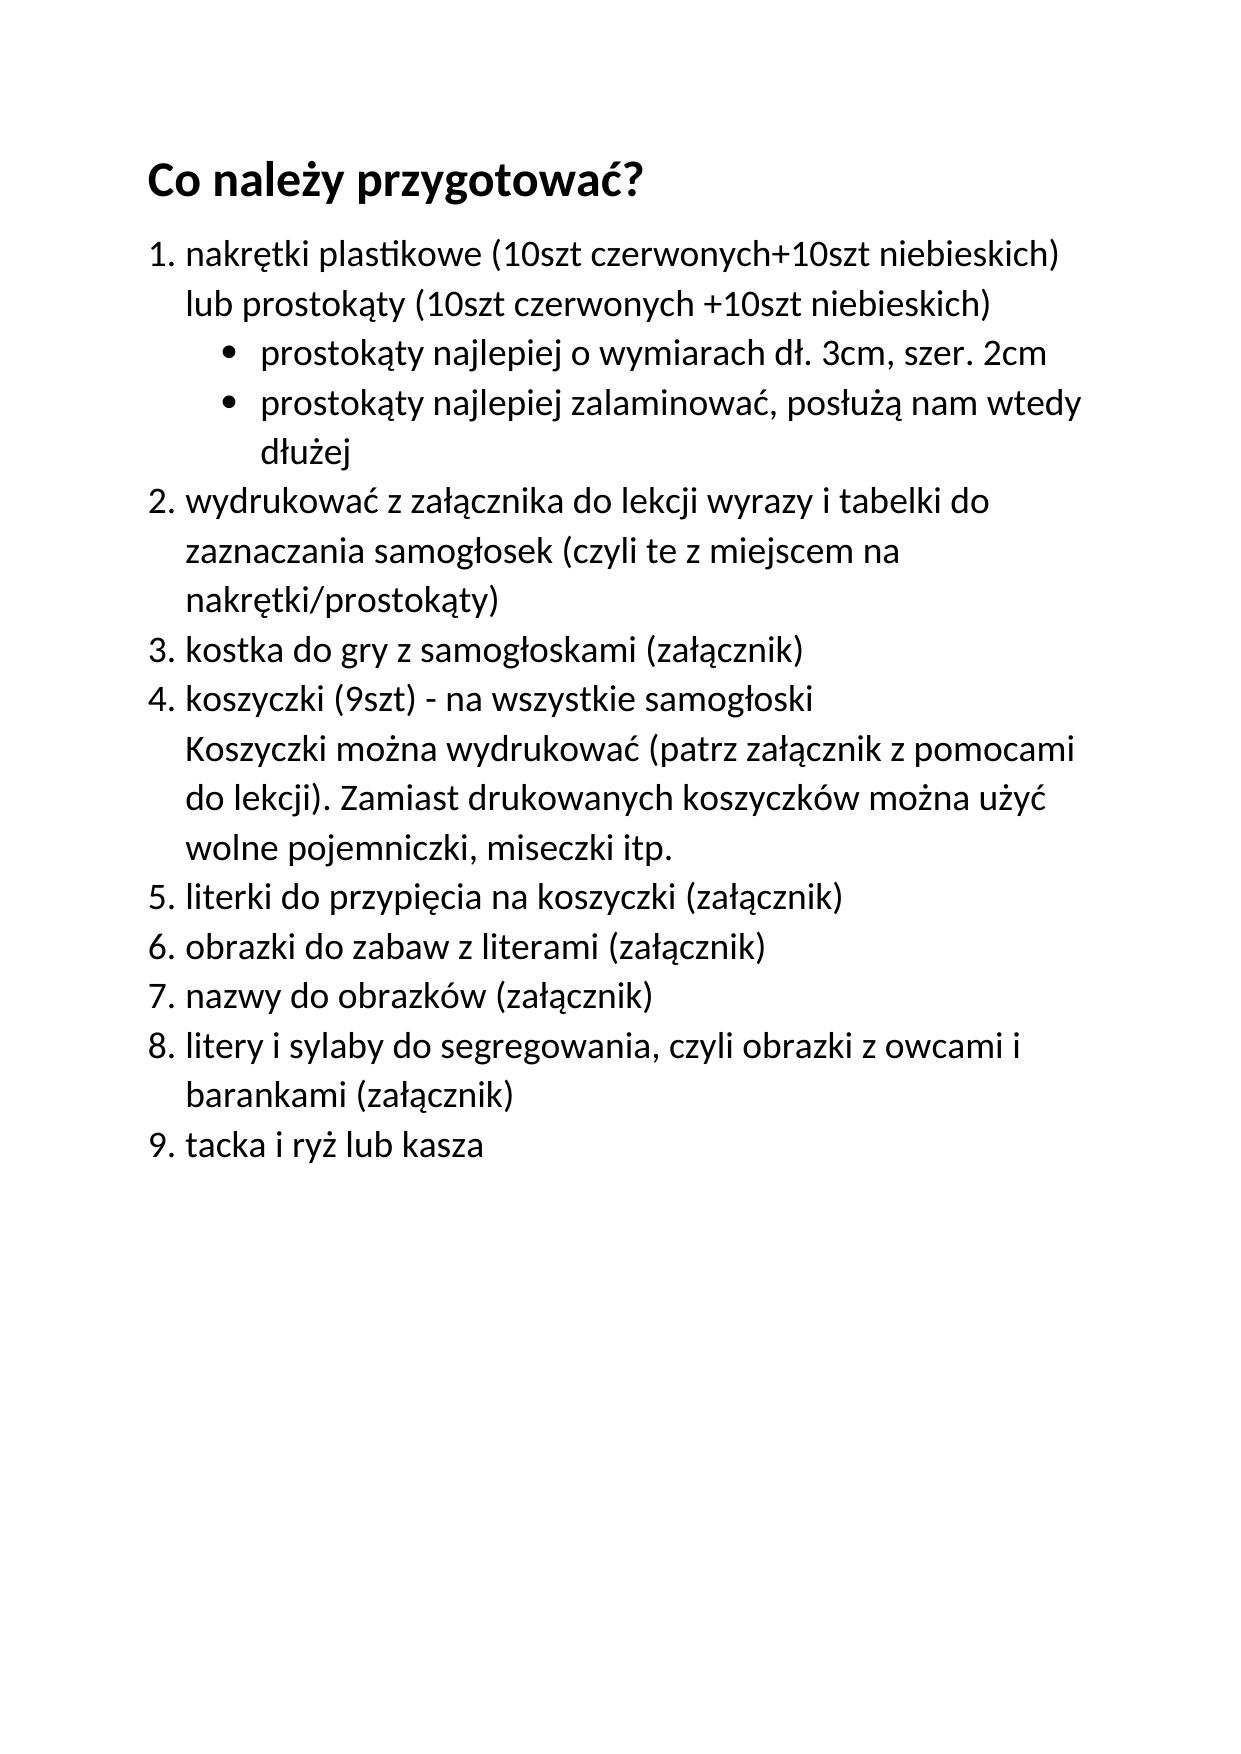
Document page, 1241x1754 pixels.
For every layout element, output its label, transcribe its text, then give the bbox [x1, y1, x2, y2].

list tacka i ryż lub kasza [148, 1121, 1093, 1167]
list nakrętki plastikowe (10szt czerwonych+10szt niebieskich) lub prostokąty (10szt czerwonych +10szt niebieskich) [148, 230, 1093, 325]
list wydrukować z załącznika do lekcji wyrazy i tabelki do zaznaczania samogłosek (czyli te z miejscem na nakrętki/prostokąty) [148, 477, 1093, 622]
list prostokąty najlepiej zalaminować, posłużą nam wtedy dłużej [223, 378, 1093, 474]
list obrazki do zabaw z literami (załącznik) [148, 923, 1093, 969]
text Co należy przygotować? [148, 148, 1093, 209]
list koszyczki (9szt) - na wszystkie samogłoski [148, 675, 1093, 721]
list Koszyczki można wydrukować (patrz załącznik z pomocami do lekcji). Zamiast drukowanych koszyczków można użyć wolne pojemniczki, miseczki itp. [185, 725, 1093, 870]
list kostka do gry z samogłoskami (załącznik) [148, 626, 1093, 672]
list literki do przypięcia na koszyczki (załącznik) [148, 873, 1093, 919]
list prostokąty najlepiej o wymiarach dł. 3cm, szer. 2cm [223, 329, 1093, 375]
list litery i sylaby do segregowania, czyli obrazki z owcami i barankami (załącznik) [148, 1022, 1093, 1117]
list nazwy do obrazków (załącznik) [148, 972, 1093, 1018]
